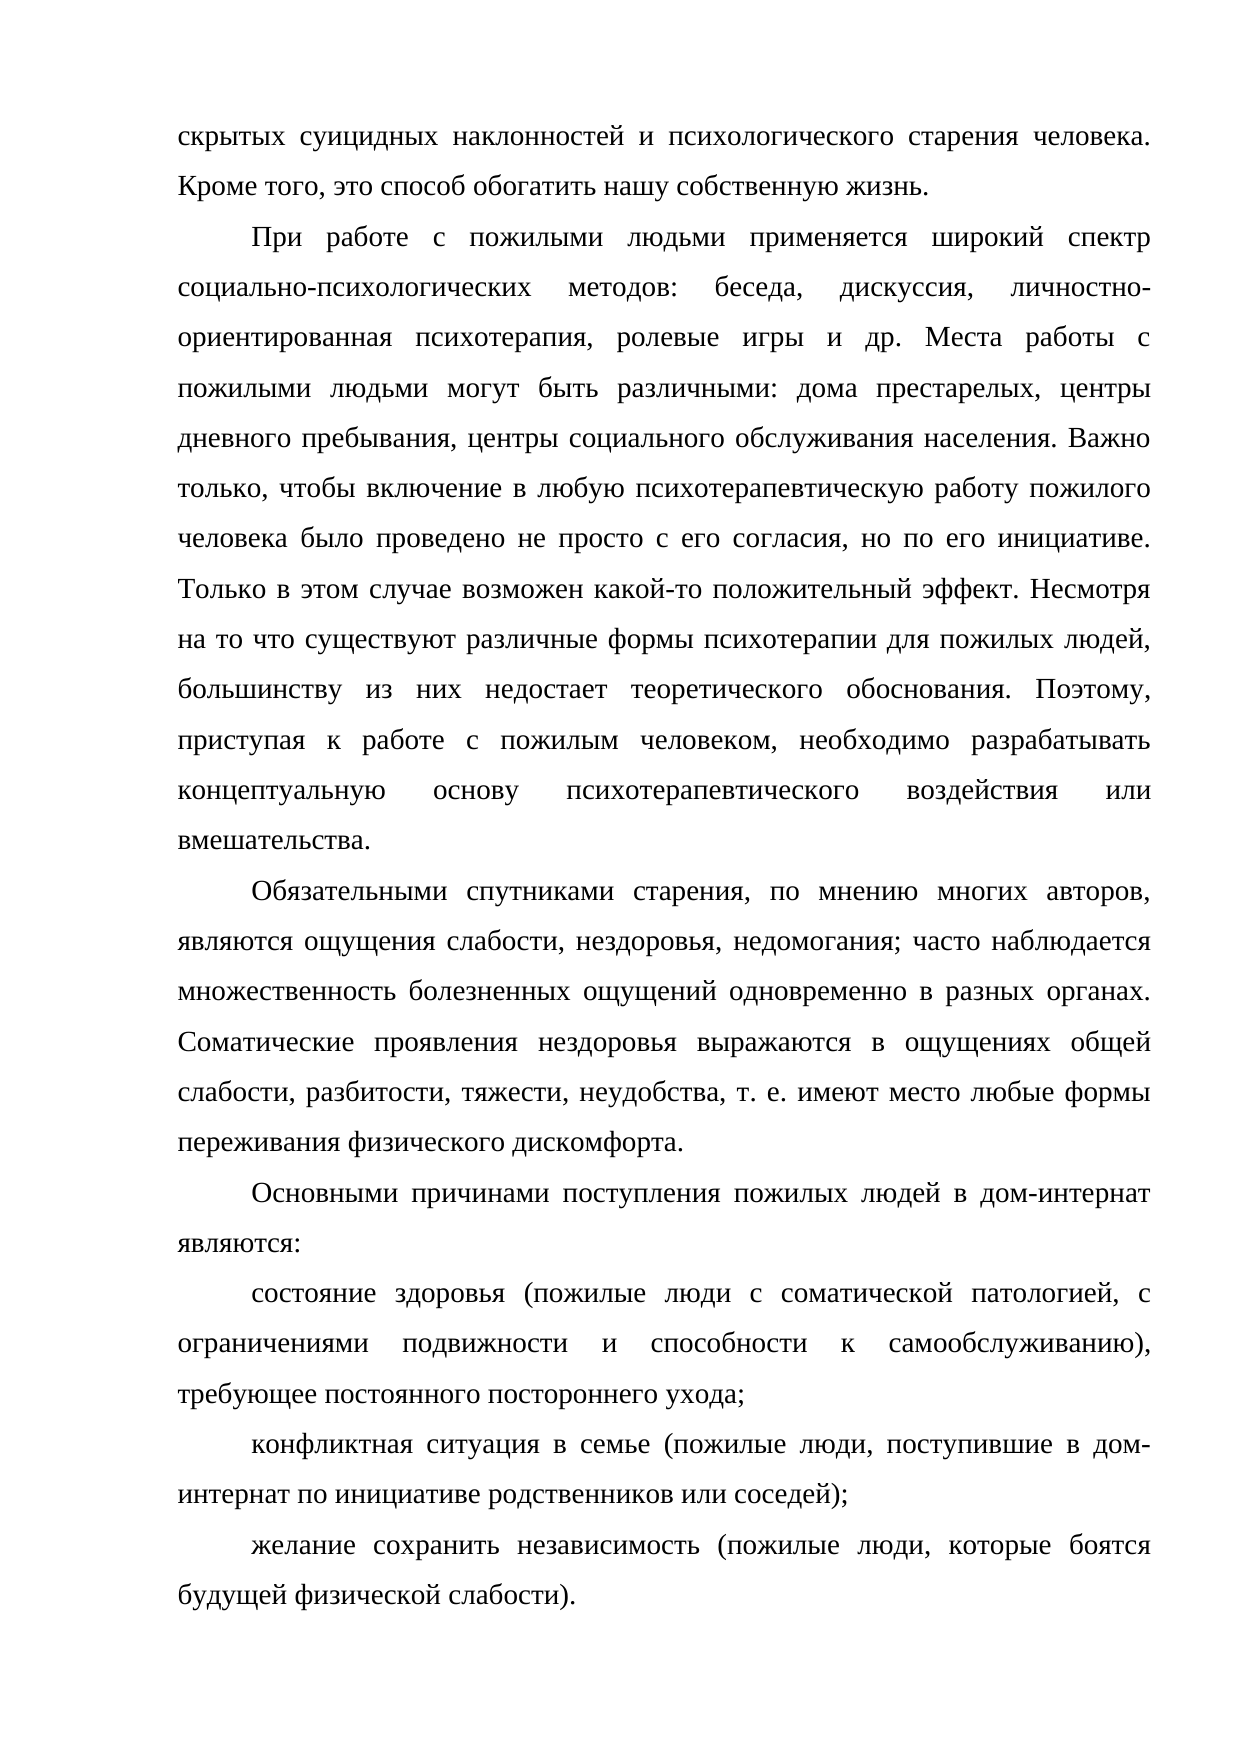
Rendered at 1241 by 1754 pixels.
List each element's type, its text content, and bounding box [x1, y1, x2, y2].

text состояние здоровья (пожилые люди с соматической патологией, с ограничениями подвижности и способности к самообслуживанию), требующее постоянного постороннего ухода; [177, 1275, 1152, 1409]
text Обязательными спутниками старения, по мнению многих авторов, являются ощущения слабости, нездоровья, недомогания; часто наблюдается множественность болезненных ощущений одновременно в разных органах. Соматические проявления нездоровья выражаются в ощущениях общей слабости, разбитости, тяжести, неудобства, т. е. имеют место любые формы переживания физического дискомфорта. [177, 873, 1152, 1158]
text Основными причинами поступления пожилых людей в дом-интернат являются: [177, 1175, 1152, 1258]
text желание сохранить независимость (пожилые люди, которые боятся будущей физической слабости). [177, 1527, 1152, 1611]
text конфликтная ситуация в семье (пожилые люди, поступившие в дом-интернат по инициативе родственников или соседей); [177, 1426, 1152, 1510]
text При работе с пожилыми людьми применяется широкий спектр социально-психологических методов: беседа, дискуссия, личностно-ориентированная психотерапия, ролевые игры и др. Места работы с пожилыми людьми могут быть различными: дома престарелых, центры дневного пребывания, центры социального обслуживания населения. Важно только, чтобы включение в любую психотерапевтическую работу пожилого человека было проведено не просто с его согласия, но по его инициативе. Только в этом случае возможен какой-то положительный эффект. Несмотря на то что существуют различные формы психотерапии для пожилых людей, большинству из них недостает теоретического обоснования. Поэтому, приступая к работе с пожилым человеком, необходимо разрабатывать концептуальную основу психотерапевтического воздействия или вмешательства. [177, 219, 1152, 856]
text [177, 118, 1152, 202]
